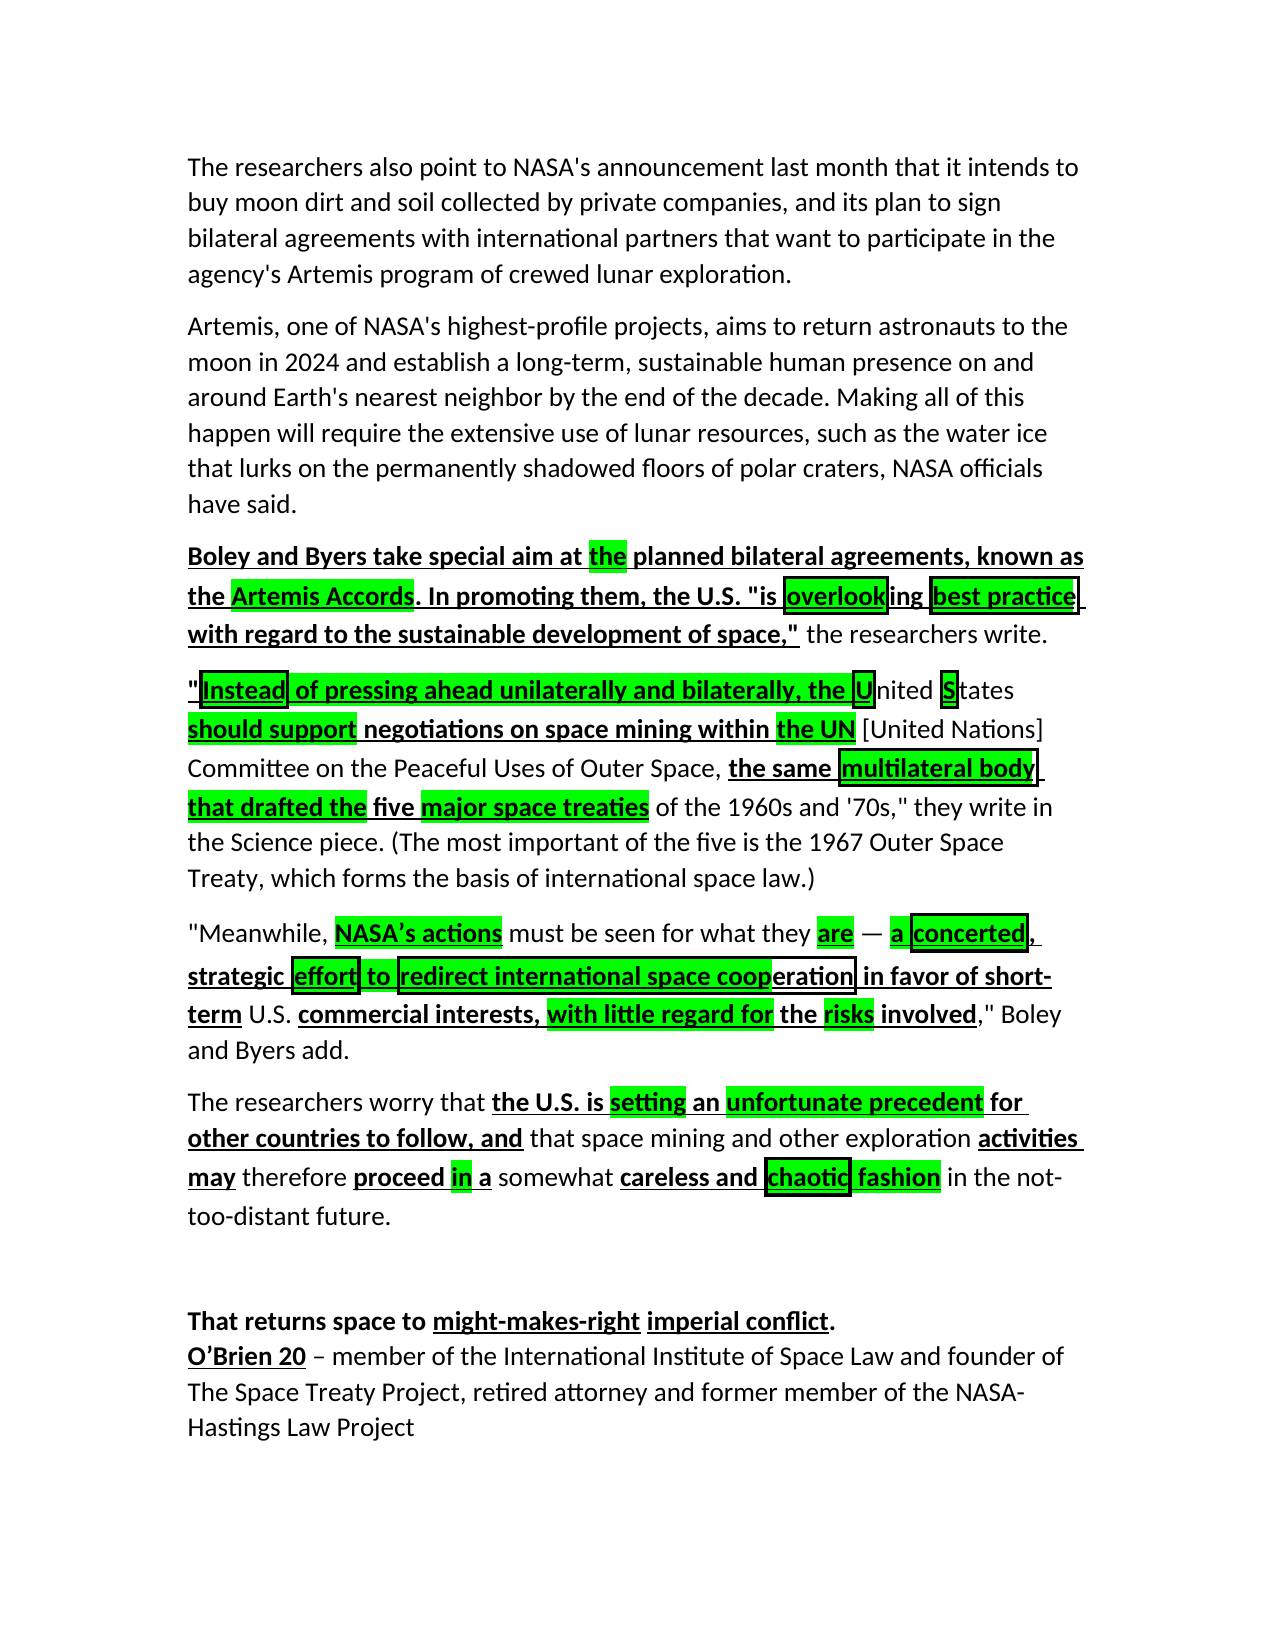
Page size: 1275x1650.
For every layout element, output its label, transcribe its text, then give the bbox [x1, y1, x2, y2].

text The researchers also point to NASA's announcement last month that it intends to buy moon dirt and soil collected by private companies, and its plan to sign bilateral agreements with international partners that want to participate in the agency's Artemis program of crewed lunar exploration. [187, 150, 1087, 290]
text Artemis, one of NASA's highest-profile projects, aims to return astronauts to the moon in 2024 and establish a long-term, sustainable human presence on and around Earth's nearest neighbor by the end of the decade. Making all of this happen will require the extensive use of lunar resources, such as the water ice that lurks on the permanently shadowed floors of polar craters, NASA officials have said. [187, 309, 1087, 520]
text O’Brien 20 – member of the International Institute of Space Law and founder of The Space Treaty Project, retired attorney and former member of the NASA-Hastings Law Project [187, 1339, 1087, 1444]
text "Meanwhile, NASA’s actions must be seen for what they are — a concerted, strategic effort to redirect international space cooperation in favor of short-term U.S. commercial interests, with little regard for the risks involved," Boley and Byers add. [187, 913, 1087, 1066]
text Boley and Byers take special aim at the planned bilateral agreements, known as the Artemis Accords. In promoting them, the U.S. "is overlooking best practice with regard to the sustainable development of space," the researchers write. [187, 539, 1087, 651]
text "Instead of pressing ahead unilaterally and bilaterally, the United States should support negotiations on space mining within the UN [United Nations] Committee on the Peaceful Uses of Outer Space, the same multilateral body that drafted the five major space treaties of the 1960s and '70s," they write in the Science piece. (The most important of the five is the 1967 Outer Space Treaty, which forms the basis of international space law.) [187, 670, 1087, 894]
text The researchers worry that the U.S. is setting an unfortunate precedent for other countries to follow, and that space mining and other exploration activities may therefore proceed in a somewhat careless and chaotic fashion in the not-too-distant future. [187, 1086, 1087, 1232]
subtitle That returns space to might-makes-right imperial conflict. [187, 1304, 1087, 1337]
